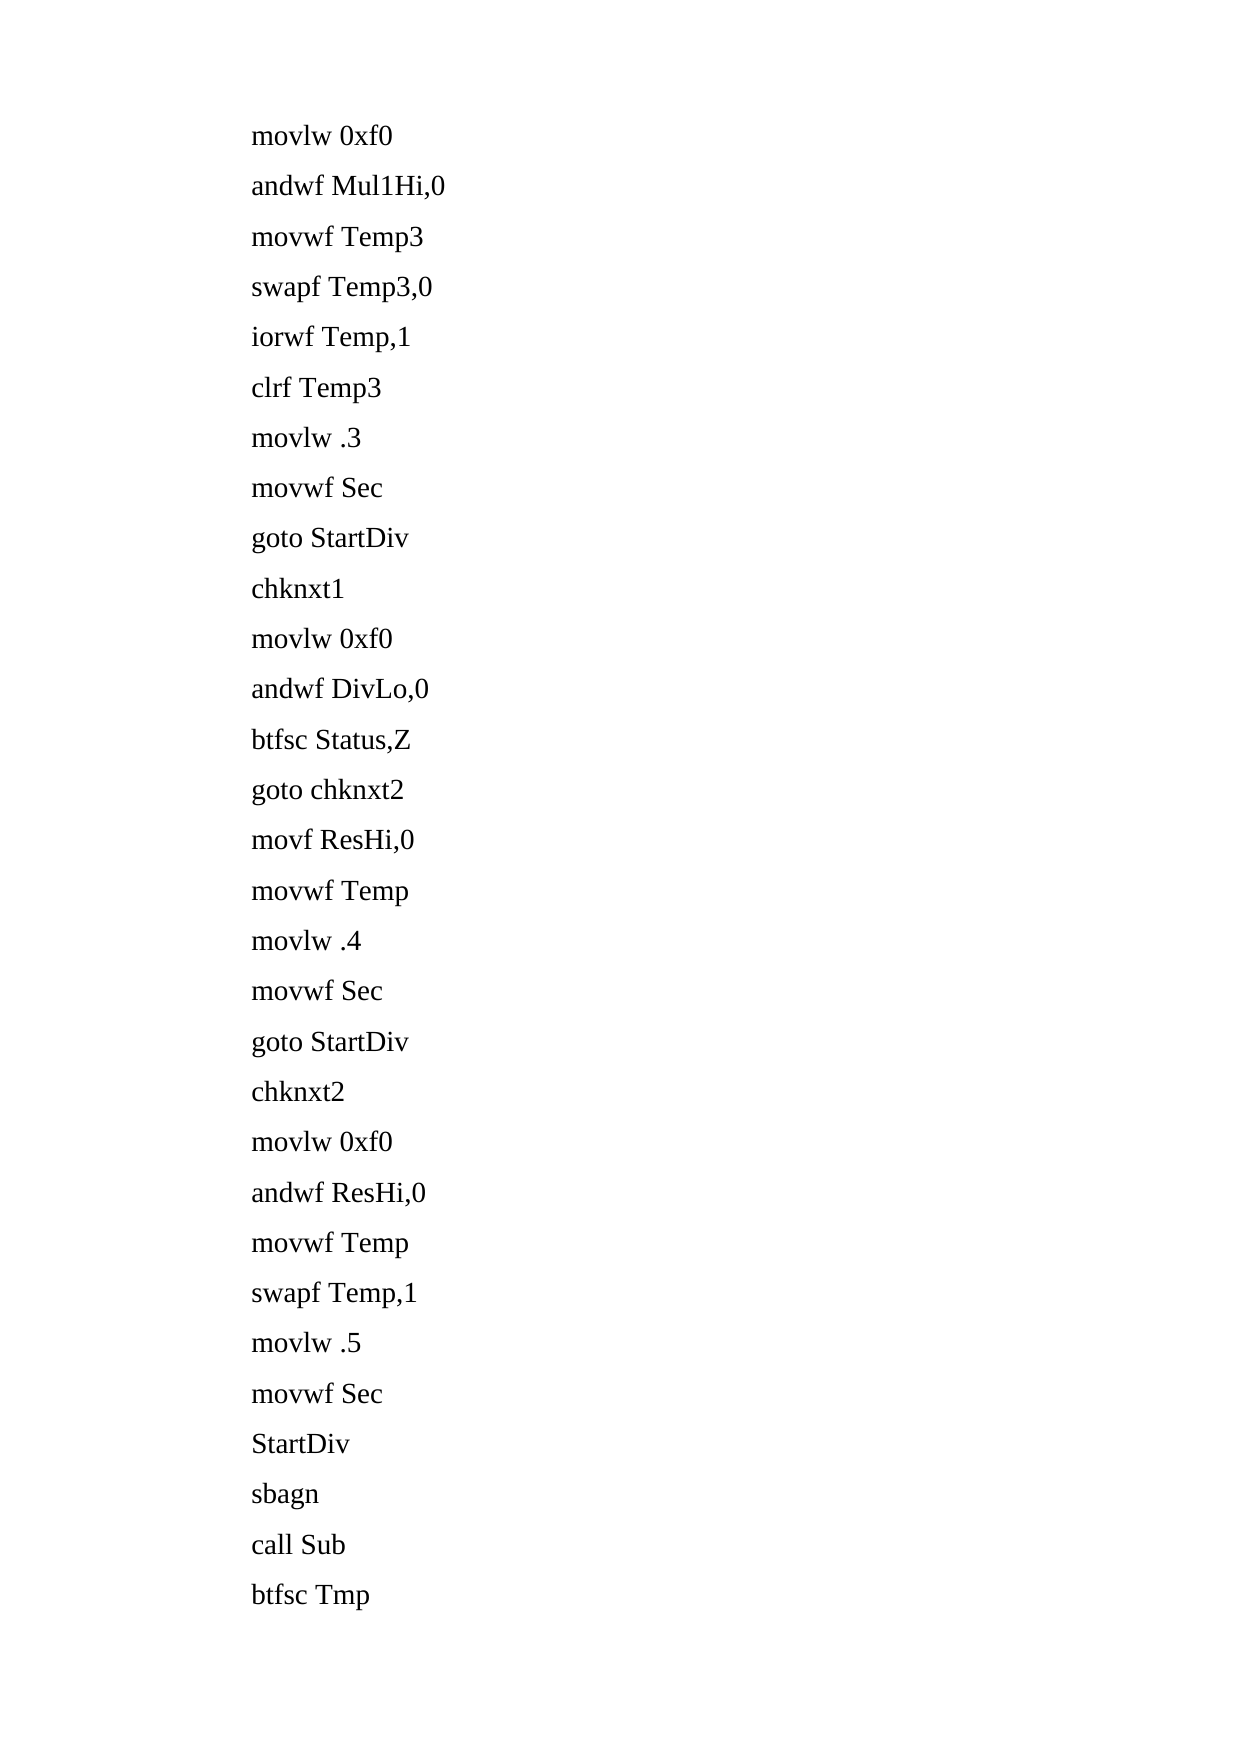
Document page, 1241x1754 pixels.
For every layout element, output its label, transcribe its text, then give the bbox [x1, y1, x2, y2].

text sbagn [177, 1477, 1152, 1510]
text btfsc Tmp [177, 1577, 1152, 1611]
text movlw 0xf0 [177, 118, 1152, 152]
text movwf Temp3 [177, 219, 1152, 252]
text movwf Temp [177, 873, 1152, 906]
text movlw .5 [177, 1326, 1152, 1359]
text andwf Mul1Hi,0 [177, 168, 1152, 202]
text movlw .3 [177, 420, 1152, 453]
text movwf Temp [177, 1225, 1152, 1258]
text andwf ResHi,0 [177, 1175, 1152, 1208]
text movwf Sec [177, 470, 1152, 504]
text goto StartDiv [177, 521, 1152, 554]
text movwf Sec [177, 973, 1152, 1007]
text movlw 0xf0 [177, 621, 1152, 655]
text iorwf Temp,1 [177, 319, 1152, 353]
text swapf Temp,1 [177, 1275, 1152, 1309]
text swapf Temp3,0 [177, 269, 1152, 303]
text movwf Sec [177, 1376, 1152, 1409]
text chknxt1 [177, 571, 1152, 604]
text clrf Temp3 [177, 370, 1152, 403]
text movlw .4 [177, 923, 1152, 957]
text andwf DivLo,0 [177, 672, 1152, 705]
text goto StartDiv [177, 1024, 1152, 1057]
text movf ResHi,0 [177, 822, 1152, 856]
text StartDiv [177, 1426, 1152, 1460]
text call Sub [177, 1527, 1152, 1560]
text movlw 0xf0 [177, 1124, 1152, 1158]
text goto chknxt2 [177, 772, 1152, 806]
text chknxt2 [177, 1074, 1152, 1108]
text btfsc Status,Z [177, 722, 1152, 755]
